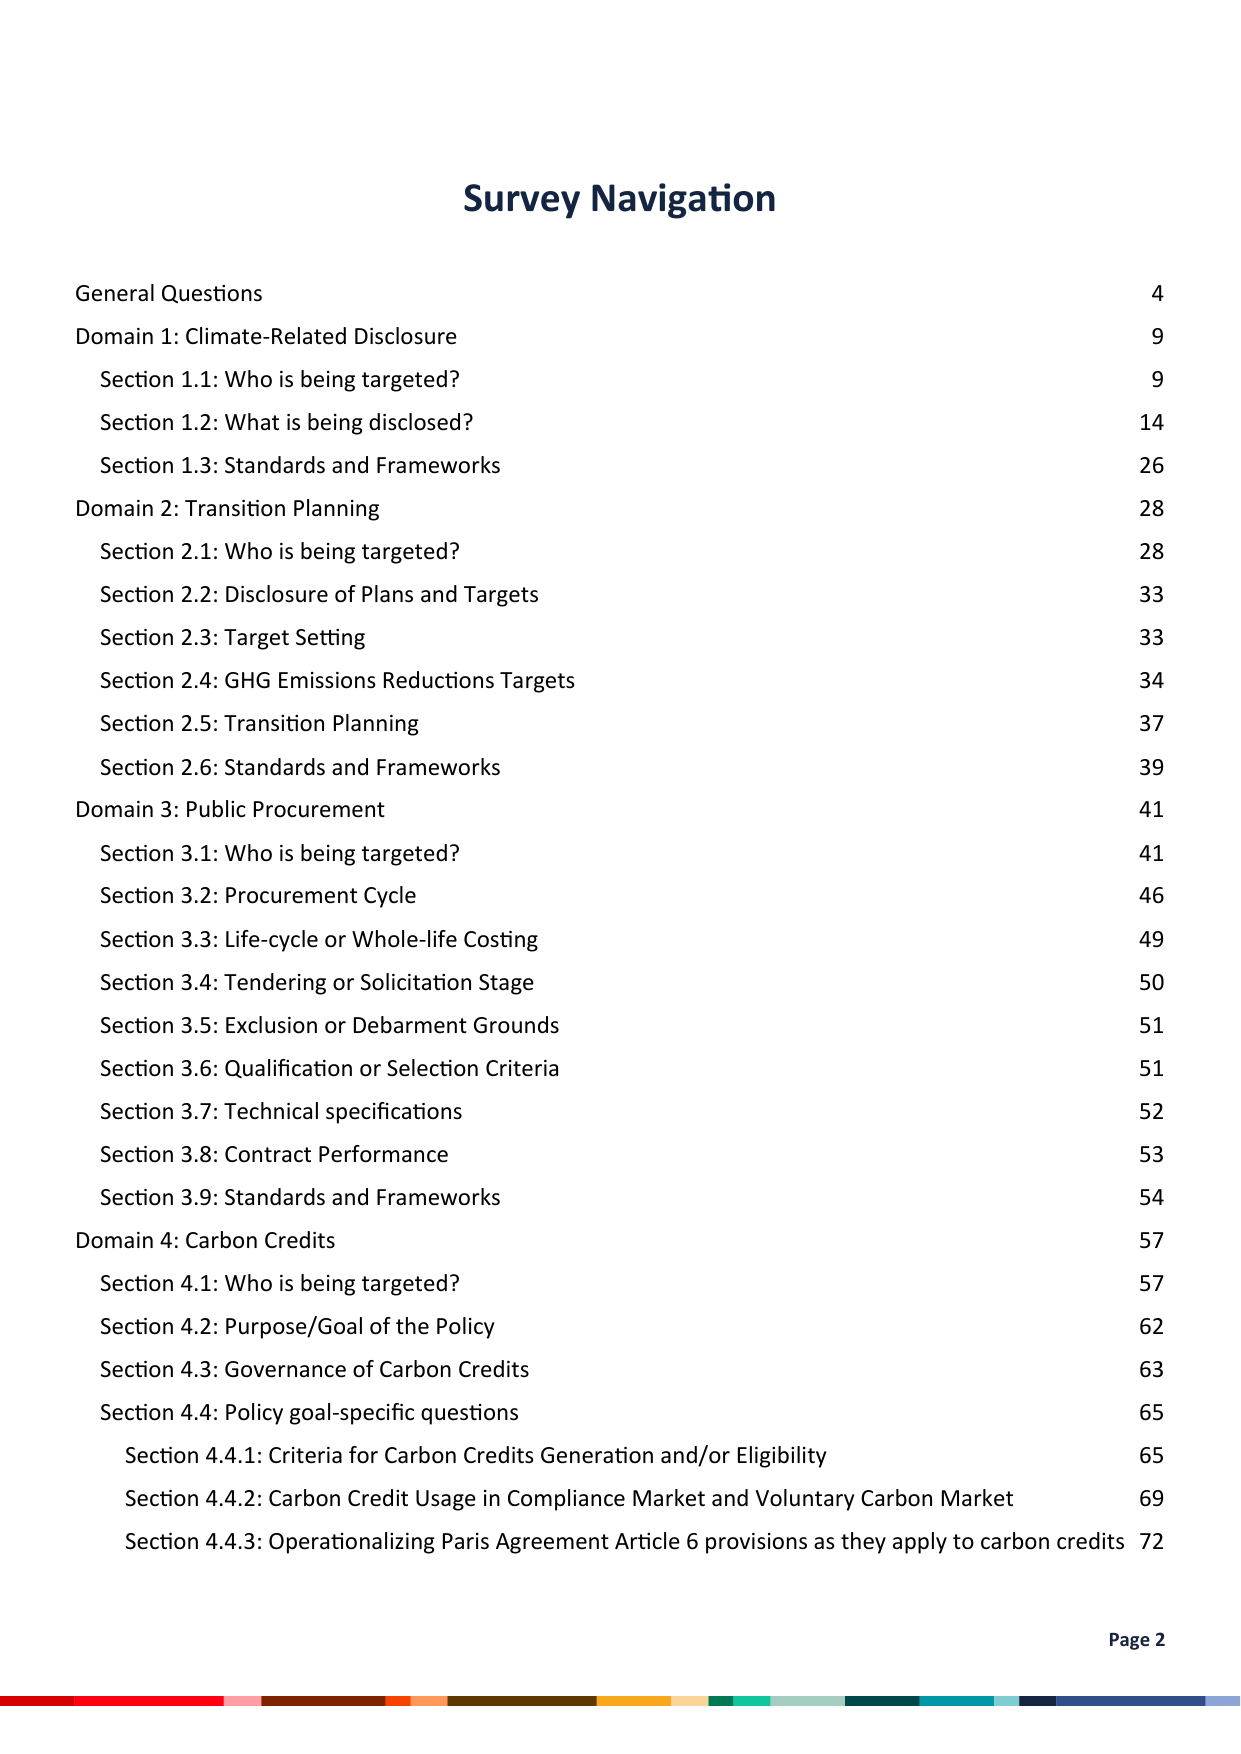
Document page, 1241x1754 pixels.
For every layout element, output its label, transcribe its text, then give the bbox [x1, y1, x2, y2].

text Survey Navigation [75, 171, 1165, 222]
picture [0, 1696, 1241, 1706]
